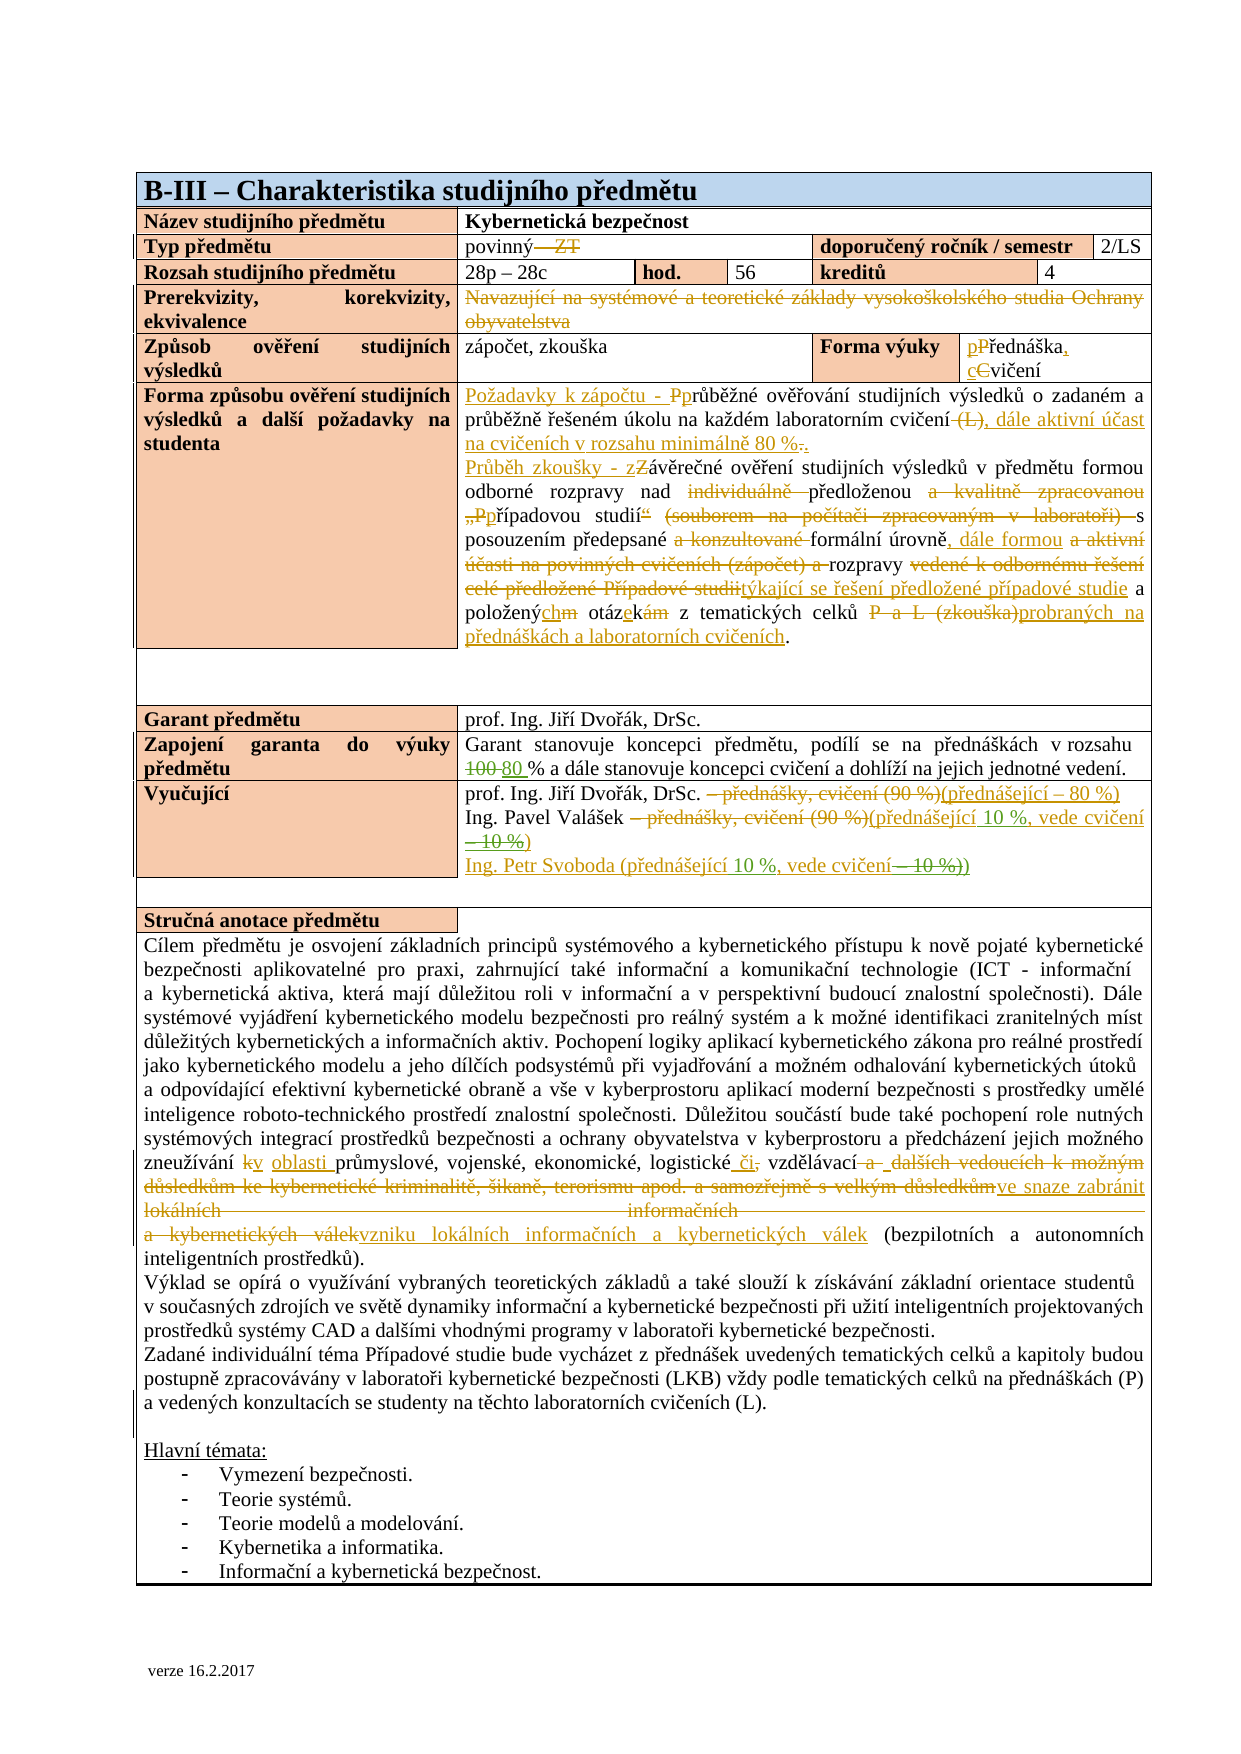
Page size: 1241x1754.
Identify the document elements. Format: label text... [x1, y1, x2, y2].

table_cell 2/LS [1094, 235, 1151, 258]
table_cell Typ předmětu [137, 235, 457, 258]
table_cell [137, 648, 1151, 705]
table_cell zápočet, zkouška [458, 334, 812, 382]
table_cell růběžné ověřování studijních výsledků o zadaném a průběžně řešeném úkolu na každém laboratorním cvičení ávěrečné ověření studijních výsledků v předmětu formou odborné rozpravy nad předloženou řípadovou studií s posouzením předepsané formální úrovně rozpravy a položený otázk z tematických celků . [458, 383, 1151, 648]
table_cell Garant stanovuje koncepci předmětu, podílí se na přednáškách v rozsahu % a dále stanovuje koncepci cvičení a dohlíží na jejich jednotné vedení. [458, 732, 1151, 780]
table_header B-III – Charakteristika studijního předmětu [137, 173, 1151, 206]
table_cell prof. Ing. Jiří Dvořák, DrSc. [458, 706, 1151, 731]
table_cell Forma způsobu ověření studijních výsledků a další požadavky na studenta [137, 383, 457, 648]
table_cell prof. Ing. Jiří Dvořák, DrSc. Ing. Pavel Valášek [458, 781, 1151, 877]
table_cell povinný [458, 235, 812, 258]
table_cell Kybernetická bezpečnost [458, 209, 1151, 233]
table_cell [137, 932, 1151, 1583]
table_cell 28p – 28c [458, 260, 634, 284]
table_cell hod. [636, 260, 727, 284]
table_cell Zapojení garanta do výuky předmětu [137, 732, 457, 780]
table_cell Prerekvizity, korekvizity, ekvivalence [137, 285, 457, 333]
table_cell Stručná anotace předmětu [137, 908, 457, 932]
table_cell [458, 908, 1151, 932]
table_cell kreditů [813, 260, 1037, 284]
table_cell Garant předmětu [137, 706, 457, 731]
table_cell Název studijního předmětu [137, 209, 457, 233]
table_cell Způsob ověření studijních výsledků [137, 334, 457, 382]
table_cell Rozsah studijního předmětu [137, 260, 457, 284]
table_cell Forma výuky [813, 334, 959, 382]
table_cell [137, 877, 1151, 907]
table_cell Vyučující [137, 781, 457, 877]
table_cell 4 [1038, 260, 1151, 284]
table_cell 56 [728, 260, 812, 284]
table_cell řednáška vičení [960, 334, 1151, 382]
table_cell [458, 285, 1151, 333]
table_cell doporučený ročník / semestr [813, 235, 1093, 258]
